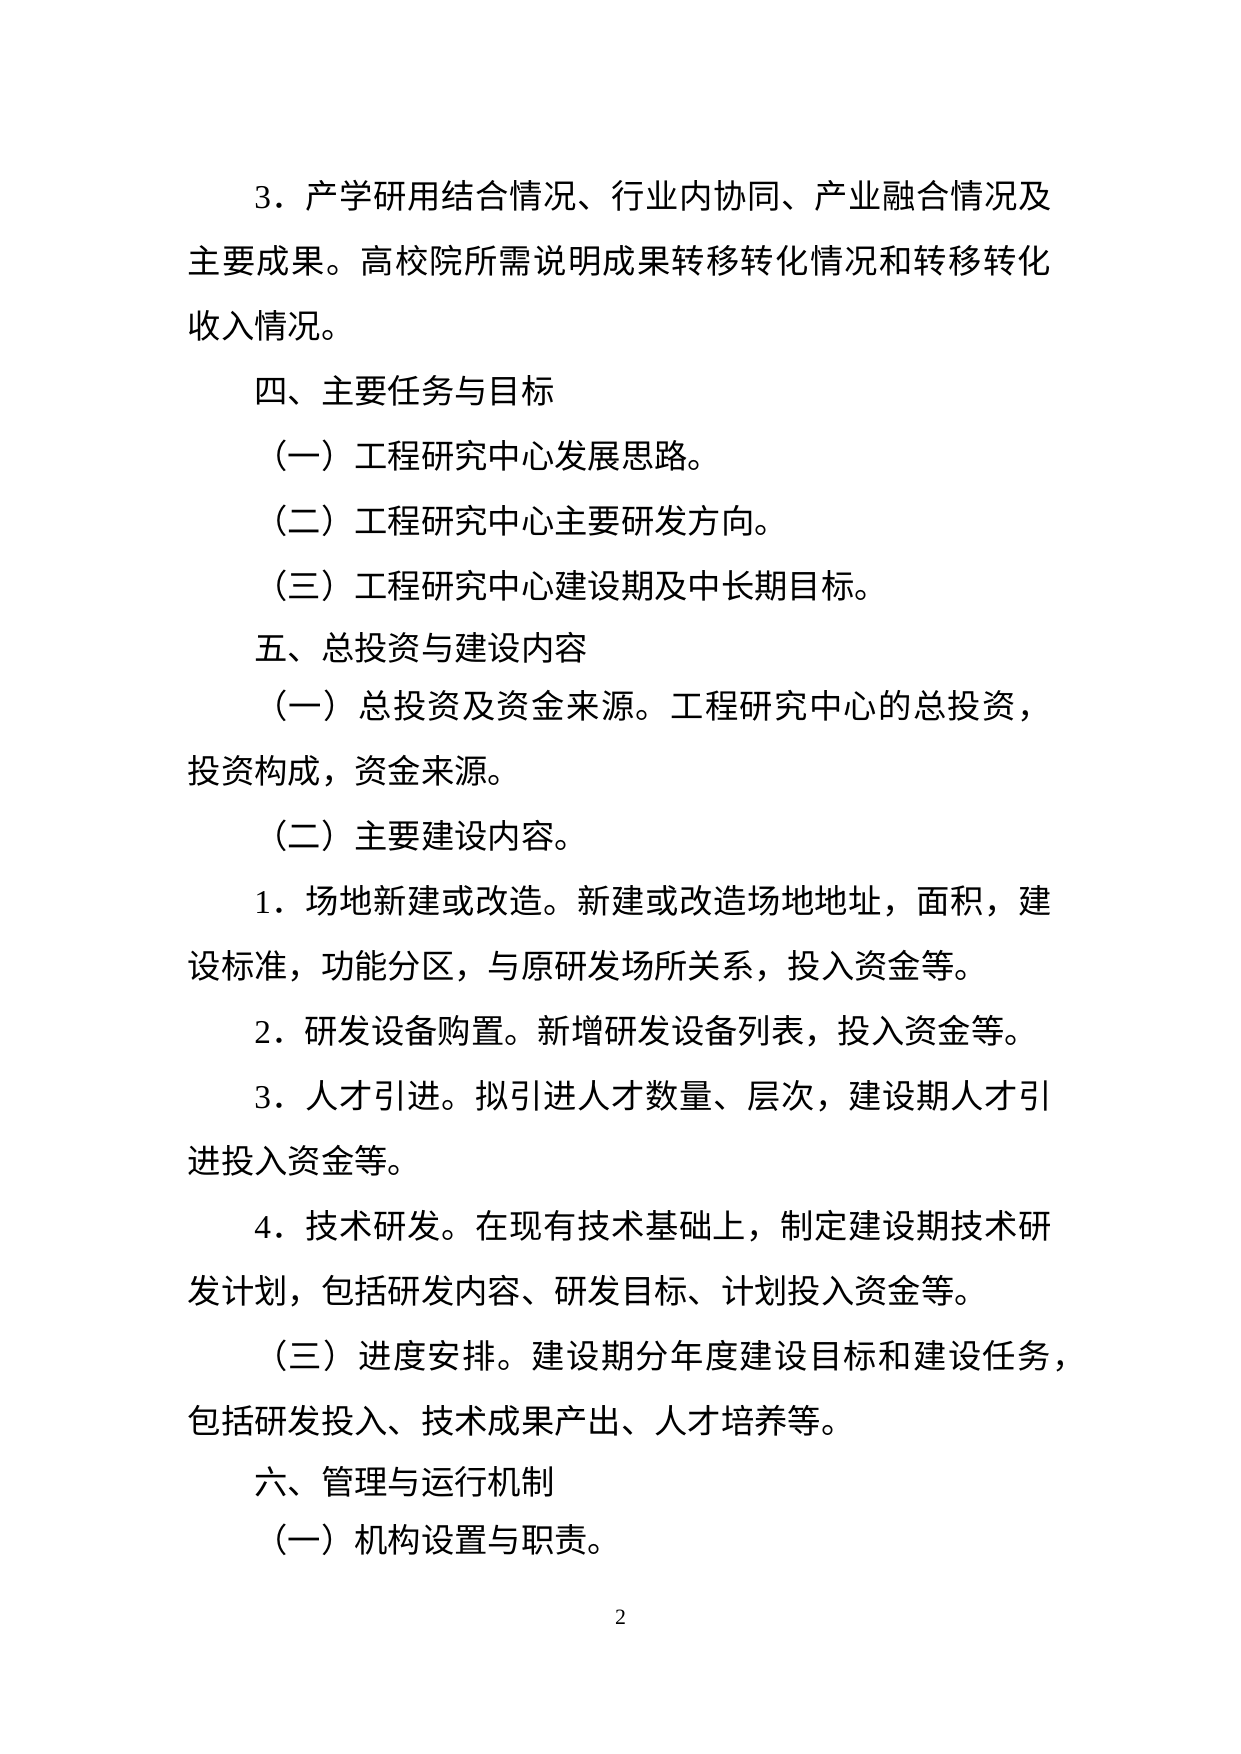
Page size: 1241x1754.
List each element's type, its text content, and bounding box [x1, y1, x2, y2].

text （一）工程研究中心发展思路。 [187, 422, 1053, 487]
text 六、管理与运行机制 [187, 1451, 1053, 1505]
text （三）工程研究中心建设期及中长期目标。 [187, 552, 1053, 617]
text 四、主要任务与目标 [187, 357, 1053, 422]
text （三）进度安排。建设期分年度建设目标和建设任务，包括研发投入、技术成果产出、人才培养等。 [187, 1321, 1053, 1451]
text 4．技术研发。在现有技术基础上，制定建设期技术研发计划，包括研发内容、研发目标、计划投入资金等。 [187, 1191, 1053, 1321]
text （一）总投资及资金来源。工程研究中心的总投资，投资构成，资金来源。 [187, 671, 1053, 801]
text （二）工程研究中心主要研发方向。 [187, 487, 1053, 552]
text （一）机构设置与职责。 [187, 1505, 1053, 1570]
text 3．产学研用结合情况、行业内协同、产业融合情况及主要成果。高校院所需说明成果转移转化情况和转移转化收入情况。 [187, 162, 1053, 357]
text 3．人才引进。拟引进人才数量、层次，建设期人才引进投入资金等。 [187, 1061, 1053, 1191]
text 2．研发设备购置。新增研发设备列表，投入资金等。 [187, 996, 1053, 1061]
text 五、总投资与建设内容 [187, 617, 1053, 671]
text 1．场地新建或改造。新建或改造场地地址，面积，建设标准，功能分区，与原研发场所关系，投入资金等。 [187, 866, 1053, 996]
text （二）主要建设内容。 [187, 801, 1053, 866]
